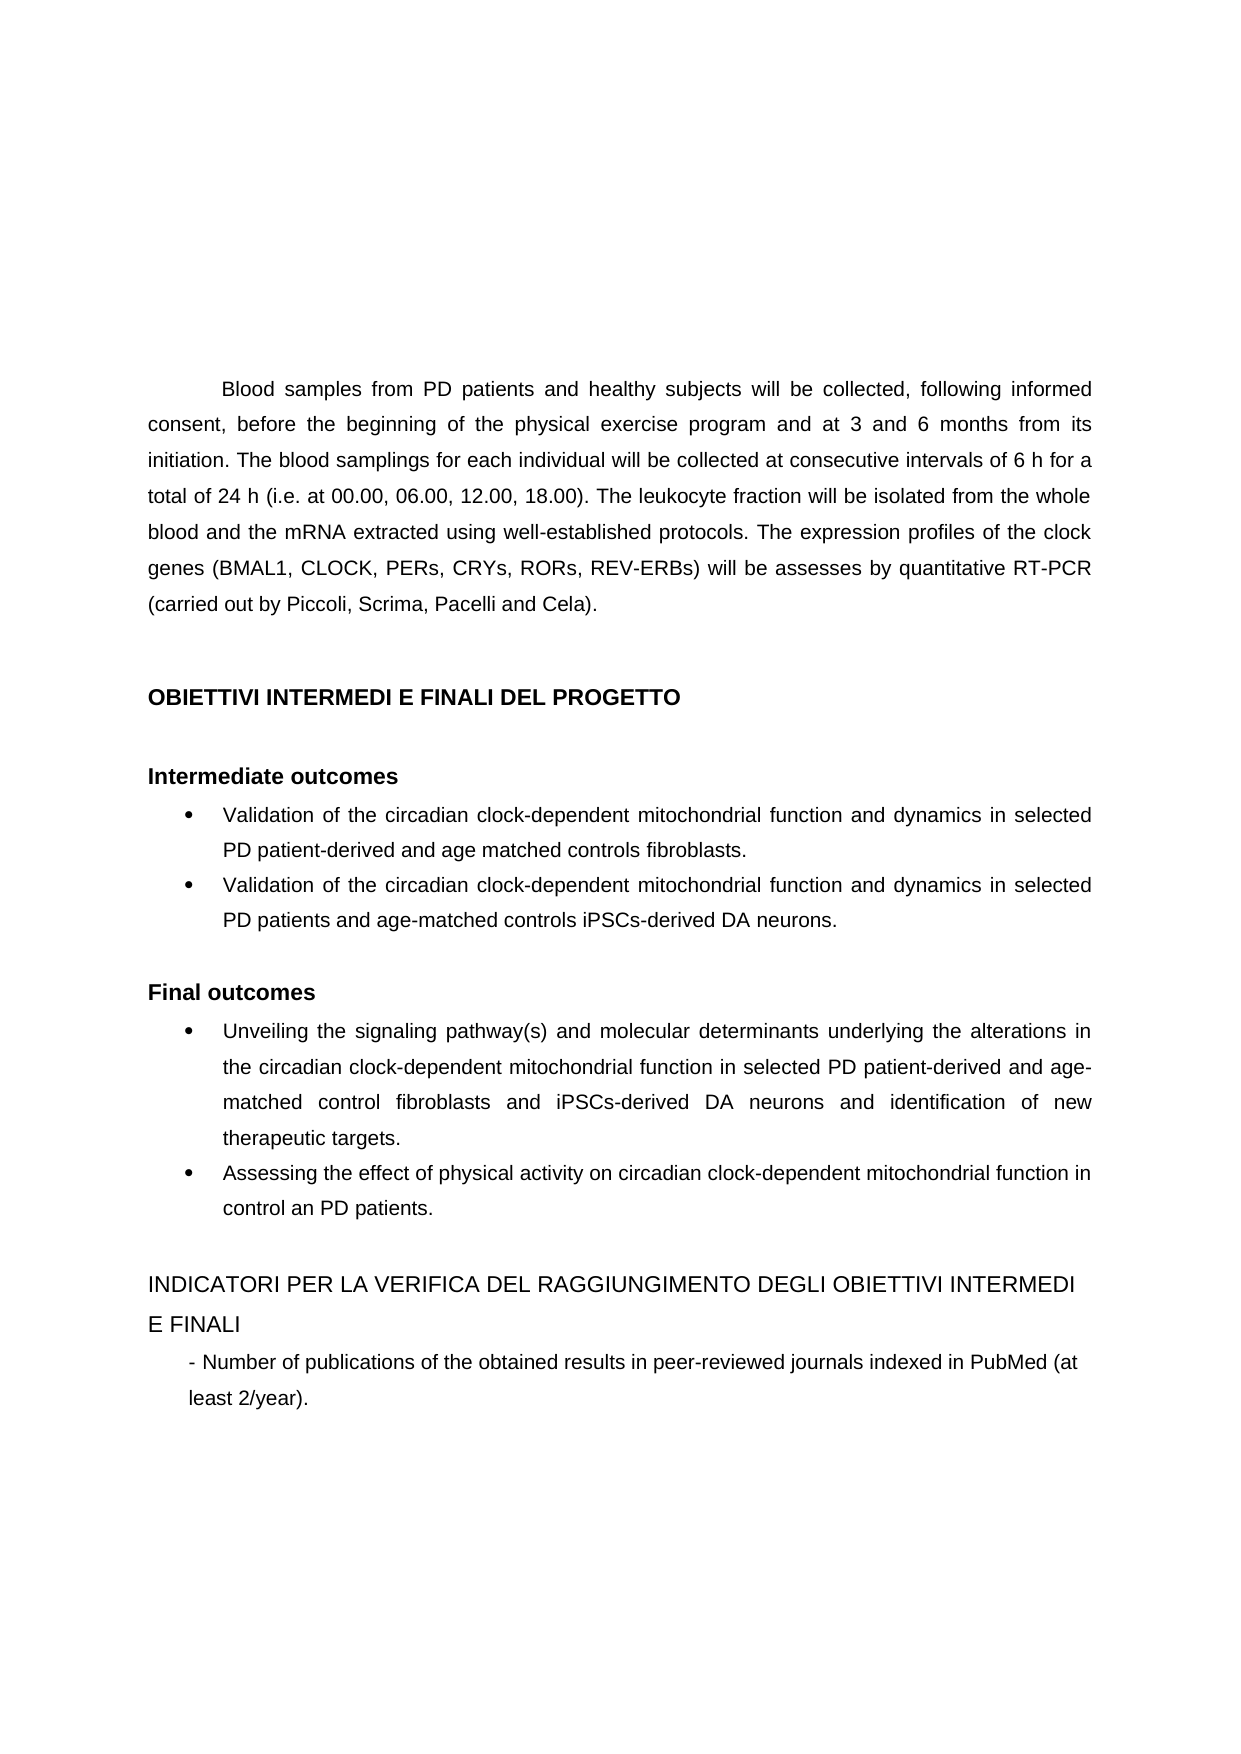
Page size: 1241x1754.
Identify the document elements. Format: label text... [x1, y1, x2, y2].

list Unveiling the signaling pathway(s) and molecular determinants underlying the alterations in the circadian clock-dependent mitochondrial function in selected PD patient-derived and age- matched control fibroblasts and iPSCs-derived DA neurons and identification of new therapeutic targets. [185, 1019, 1093, 1149]
subtitle Final outcomes [148, 979, 1167, 1006]
subtitle OBIETTIVI INTERMEDI E FINALI DEL PROGETTO [148, 684, 1167, 710]
list Validation of the circadian clock-dependent mitochondrial function and dynamics in selected PD patients and age-matched controls iPSCs-derived DA neurons. [185, 873, 1093, 932]
subtitle INDICATORI PER LA VERIFICA DEL RAGGIUNGIMENTO DEGLI OBIETTIVI INTERMEDI E FINALI [148, 1271, 1091, 1337]
text Intermediate outcomes [148, 763, 1167, 789]
list Validation of the circadian clock-dependent mitochondrial function and dynamics in selected PD patient-derived and age matched controls fibroblasts. [185, 803, 1093, 862]
text Blood samples from PD patients and healthy subjects will be collected, following informed consent, before the beginning of the physical exercise program and at 3 and 6 months from its initiation. The blood samplings for each individual will be collected at consecutive intervals of 6 h for a total of 24 h (i.e. at 00.00, 06.00, 12.00, 18.00). The leukocyte fraction will be isolated from the whole blood and the mRNA extracted using well-established protocols. The expression profiles of the clock genes (BMAL1, CLOCK, PERs, CRYs, RORs, REV-ERBs) will be assesses by quantitative RT-PCR (carried out by Piccoli, Scrima, Pacelli and Cela). [148, 376, 1093, 616]
list Number of publications of the obtained results in peer-reviewed journals indexed in PubMed (at least 2/year). [188, 1350, 1092, 1410]
list Assessing the effect of physical activity on circadian clock-dependent mitochondrial function in control an PD patients. [185, 1161, 1092, 1220]
